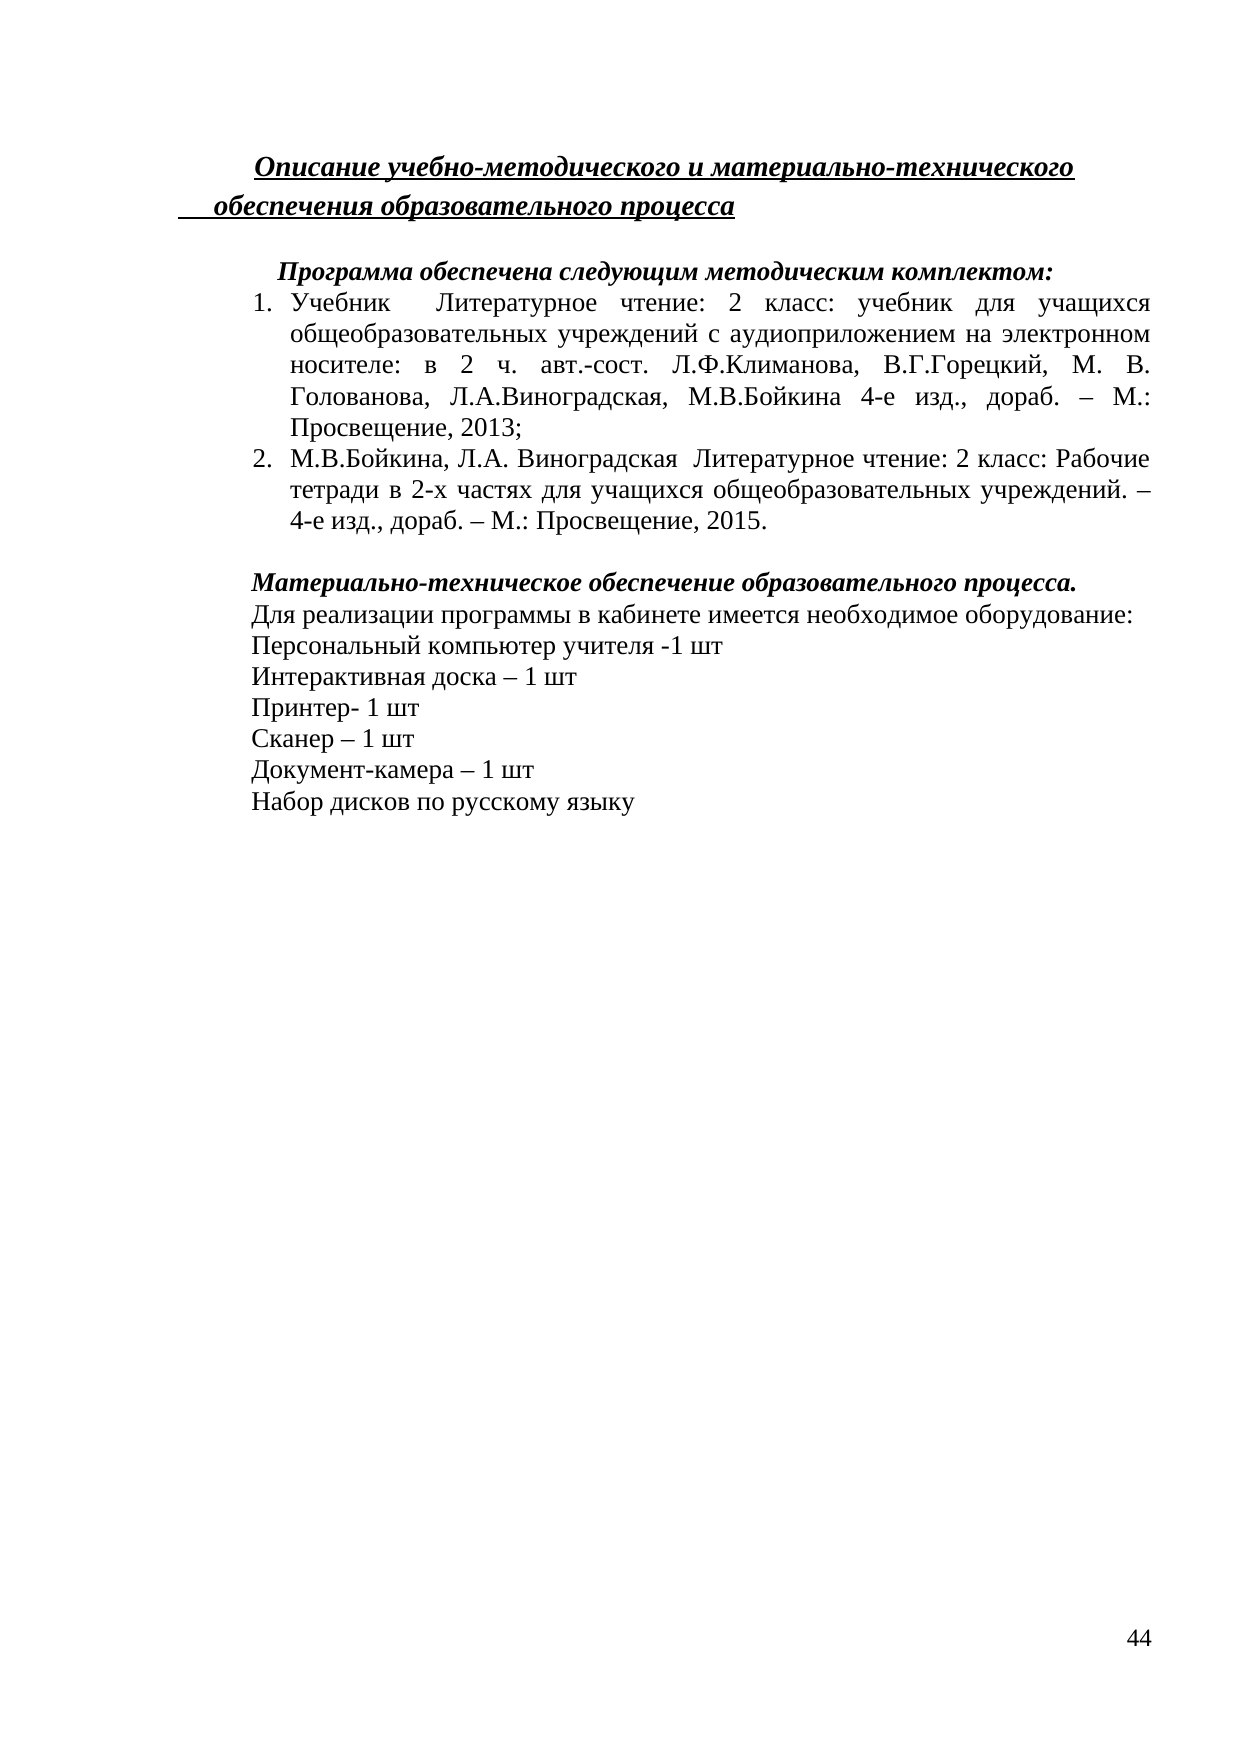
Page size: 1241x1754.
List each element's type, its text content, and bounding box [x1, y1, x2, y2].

text Программа обеспечена следующим методическим комплектом: [177, 255, 1154, 286]
text обеспечения образовательного процесса [177, 188, 1152, 221]
text Принтер- 1 шт [177, 691, 1152, 722]
text Документ-камера – 1 шт [177, 753, 1152, 784]
list М.В.Бойкина, Л.А. Виноградская Литературное чтение: 2 класс: Рабочие тетради в 2-х частях для учащихся общеобразовательных учреждений. – 4-е изд., дораб. – М.: Просвещение, 2015. [252, 442, 1152, 535]
text Персональный компьютер учителя -1 шт [177, 629, 1152, 660]
text Интерактивная доска – 1 шт [177, 660, 1152, 691]
text Материально-техническое обеспечение образовательного процесса. [177, 567, 1152, 598]
text Набор дисков по русскому языку [177, 784, 1152, 816]
list Учебник Литературное чтение: 2 класс: учебник для учащихся общеобразовательных учреждений с аудиоприложением на электронном носителе: в 2 ч. авт.-сост. Л.Ф.Климанова, В.Г.Горецкий, М. В. Голованова, Л.А.Виноградская, М.В.Бойкина 4-е изд., дораб. – М.: Просвещение, 2013; [252, 286, 1152, 442]
text Для реализации программы в кабинете имеется необходимое оборудование: [177, 598, 1152, 629]
text Сканер – 1 шт [177, 722, 1152, 753]
text Описание учебно-методического и материально-технического [177, 149, 1152, 183]
